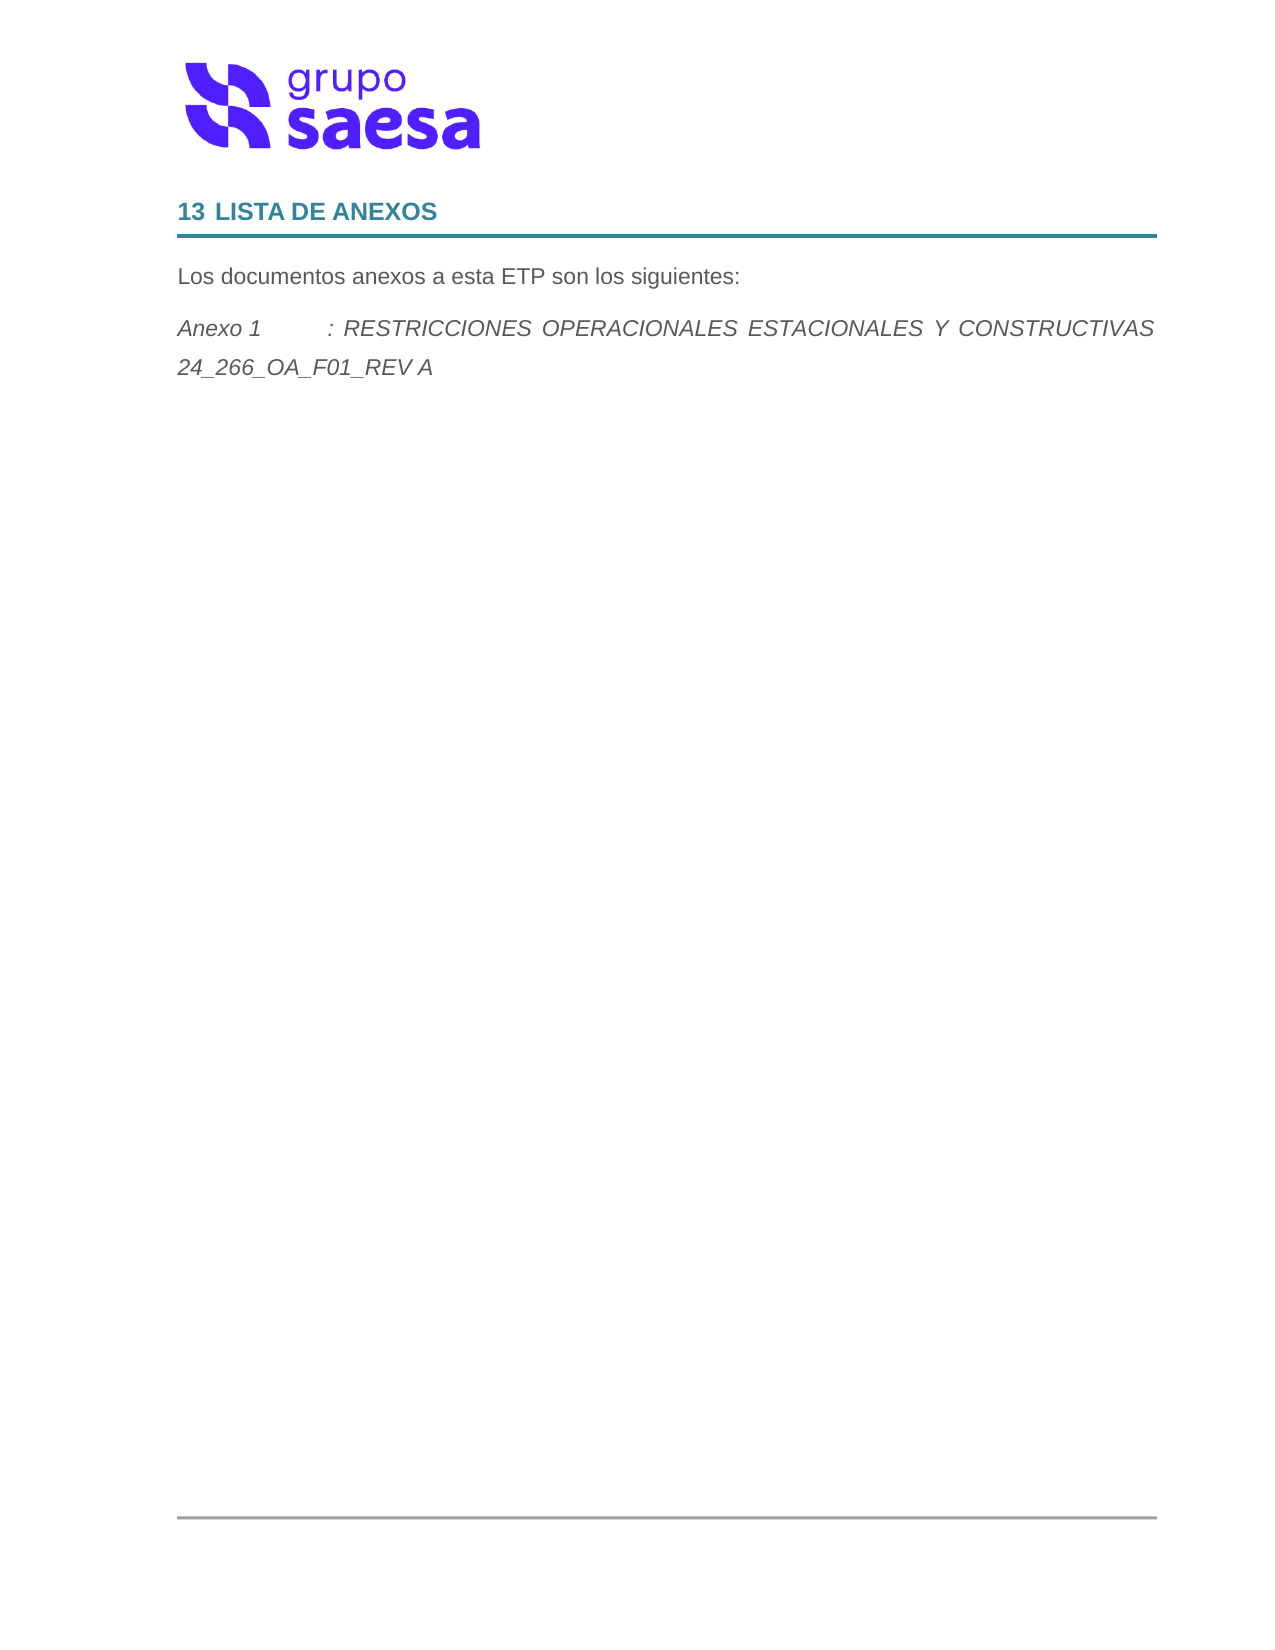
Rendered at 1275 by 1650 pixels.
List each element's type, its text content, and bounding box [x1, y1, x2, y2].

text Los documentos anexos a esta ETP son los siguientes: [177, 263, 1157, 289]
picture [177, 56, 484, 152]
subtitle LISTA DE ANEXOS [177, 197, 1157, 234]
text Anexo 1 : RESTRICCIONES OPERACIONALES ESTACIONALES Y CONSTRUCTIVAS 24_266_OA_F01_REV A [177, 314, 1157, 380]
